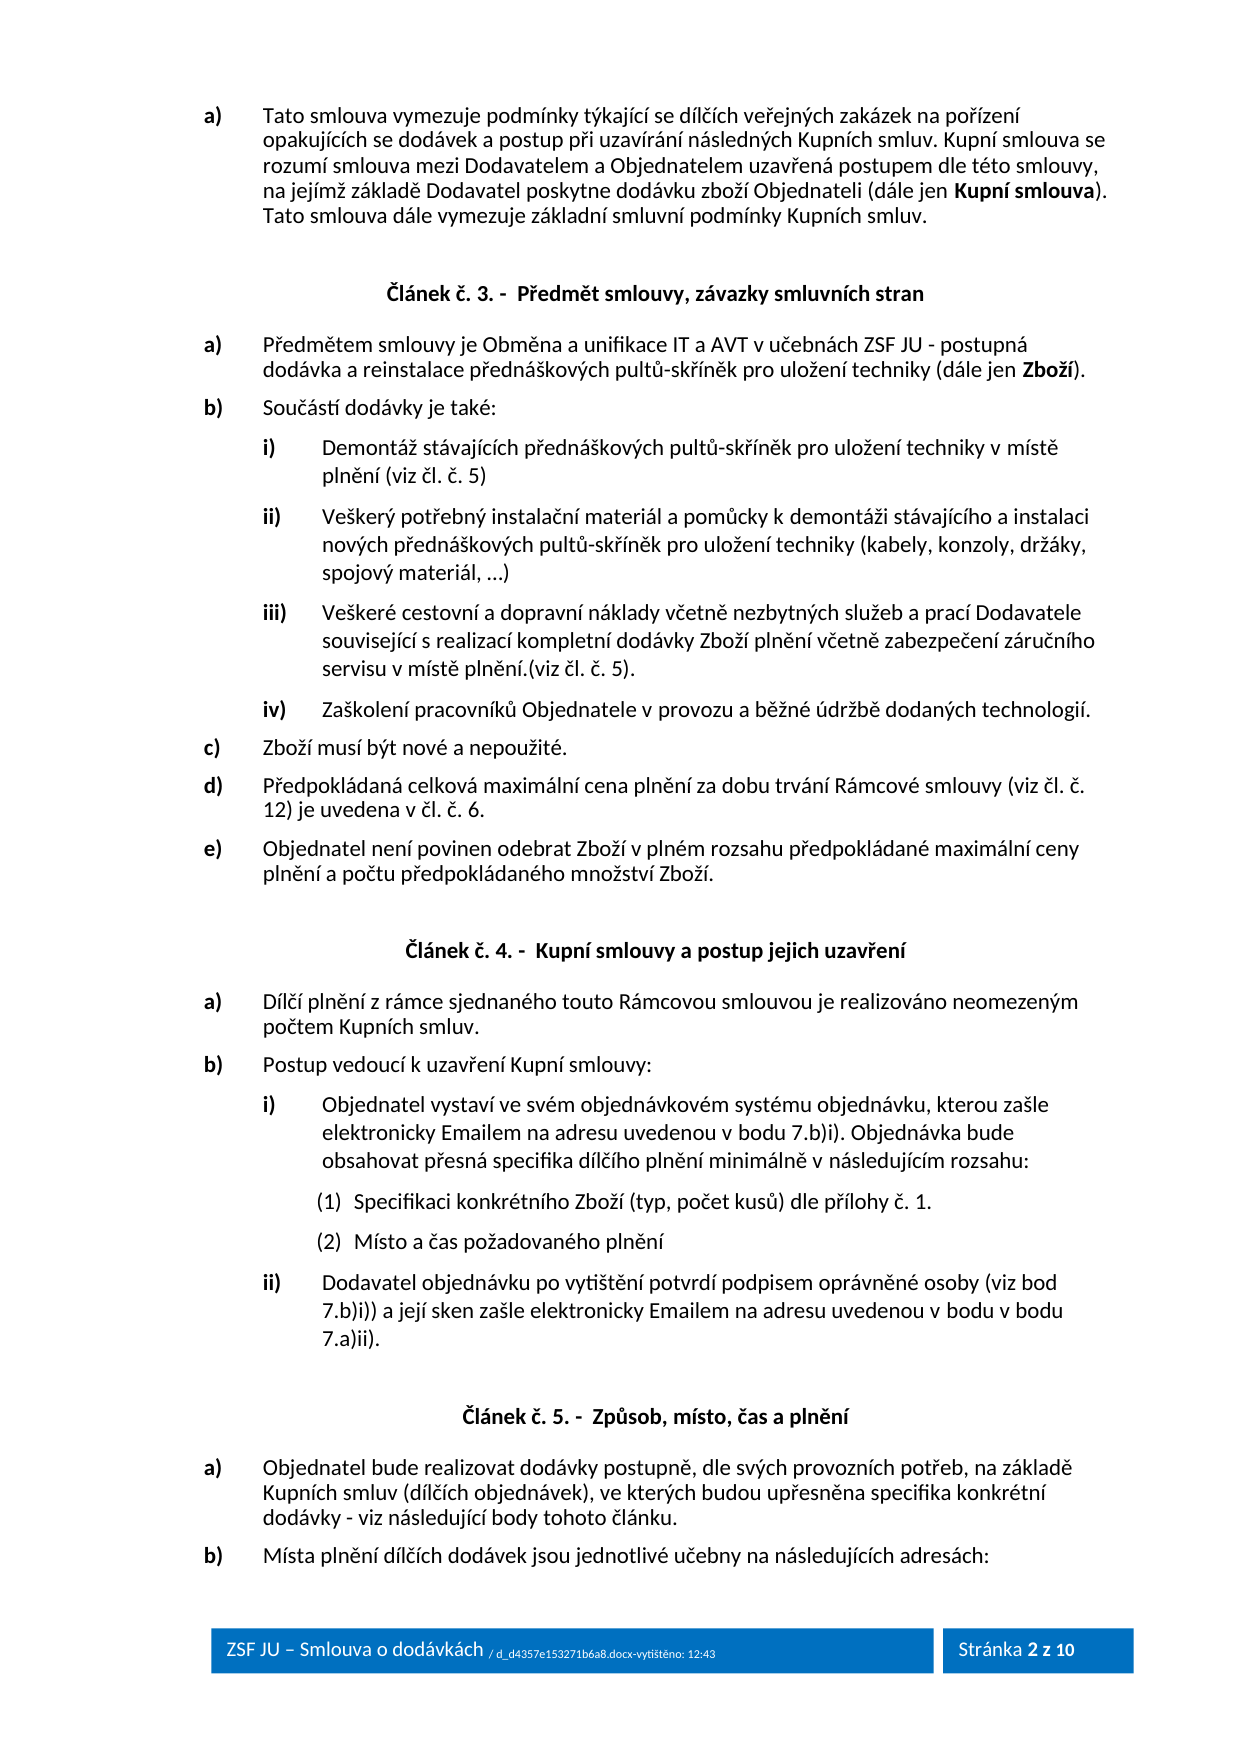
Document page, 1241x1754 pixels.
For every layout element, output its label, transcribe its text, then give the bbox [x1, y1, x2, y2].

text Zaškolení pracovníků Objednatele v provozu a běžné údržbě dodaných technologií. [263, 695, 1107, 723]
text Předmět smlouvy, závazky smluvních stran [204, 279, 1107, 307]
text Předpokládaná celková maximální cena plnění za dobu trvání Rámcové smlouvy (viz čl. č. 12) je uvedena v čl. č. 6. [204, 773, 1107, 824]
text Způsob, místo, čas a plnění [204, 1402, 1107, 1430]
text Postup vedoucí k uzavření Kupní smlouvy: [204, 1053, 1107, 1078]
list Specifikaci konkrétního Zboží (typ, počet kusů) dle přílohy č. 1. [316, 1187, 1107, 1215]
text Zboží musí být nové a nepoužité. [204, 735, 1107, 761]
text Objednatel není povinen odebrat Zboží v plném rozsahu předpokládané maximální ceny plnění a počtu předpokládaného množství Zboží. [204, 836, 1107, 887]
text Demontáž stávajících přednáškových pultů-skříněk pro uložení techniky v místě plnění (viz čl. č. 5) [263, 433, 1107, 489]
text Tato smlouva vymezuje podmínky týkající se dílčích veřejných zakázek na pořízení opakujících se dodávek a postup při uzavírání následných Kupních smluv. Kupní smlouva se rozumí smlouva mezi Dodavatelem a Objednatelem uzavřená postupem dle této smlouvy, na jejímž základě Dodavatel poskytne dodávku zboží Objednateli (dále jen Kupní smlouva). Tato smlouva dále vymezuje základní smluvní podmínky Kupních smluv. [204, 103, 1107, 229]
text Veškeré cestovní a dopravní náklady včetně nezbytných služeb a prací Dodavatele související s realizací kompletní dodávky Zboží plnění včetně zabezpečení záručního servisu v místě plnění.(viz čl. č. 5). [263, 598, 1107, 682]
text Součástí dodávky je také: [204, 396, 1107, 421]
text Objednatel bude realizovat dodávky postupně, dle svých provozních potřeb, na základě Kupních smluv (dílčích objednávek), ve kterých budou upřesněna specifika konkrétní dodávky - viz následující body tohoto článku. [204, 1455, 1107, 1531]
text Objednatel vystaví ve svém objednávkovém systému objednávku, kterou zašle elektronicky Emailem na adresu uvedenou v bodu 7.b)i). Objednávka bude obsahovat přesná specifika dílčího plnění minimálně v následujícím rozsahu: [263, 1090, 1107, 1174]
text Veškerý potřebný instalační materiál a pomůcky k demontáži stávajícího a instalaci nových přednáškových pultů-skříněk pro uložení techniky (kabely, konzoly, držáky, spojový materiál, …) [263, 502, 1107, 586]
text Místa plnění dílčích dodávek jsou jednotlivé učebny na následujících adresách: [204, 1543, 1107, 1569]
text Dodavatel objednávku po vytištění potvrdí podpisem oprávněné osoby (viz bod 7.b)i)) a její sken zašle elektronicky Emailem na adresu uvedenou v bodu v bodu 7.a)ii). [263, 1268, 1107, 1352]
text Předmětem smlouvy je Obměna a unifikace IT a AVT v učebnách ZSF JU - postupná dodávka a reinstalace přednáškových pultů-skříněk pro uložení techniky (dále jen Zboží). [204, 332, 1107, 383]
text Kupní smlouvy a postup jejich uzavření [204, 937, 1107, 965]
list Místo a čas požadovaného plnění [316, 1227, 1107, 1256]
text Dílčí plnění z rámce sjednaného touto Rámcovou smlouvou je realizováno neomezeným počtem Kupních smluv. [204, 990, 1107, 1040]
